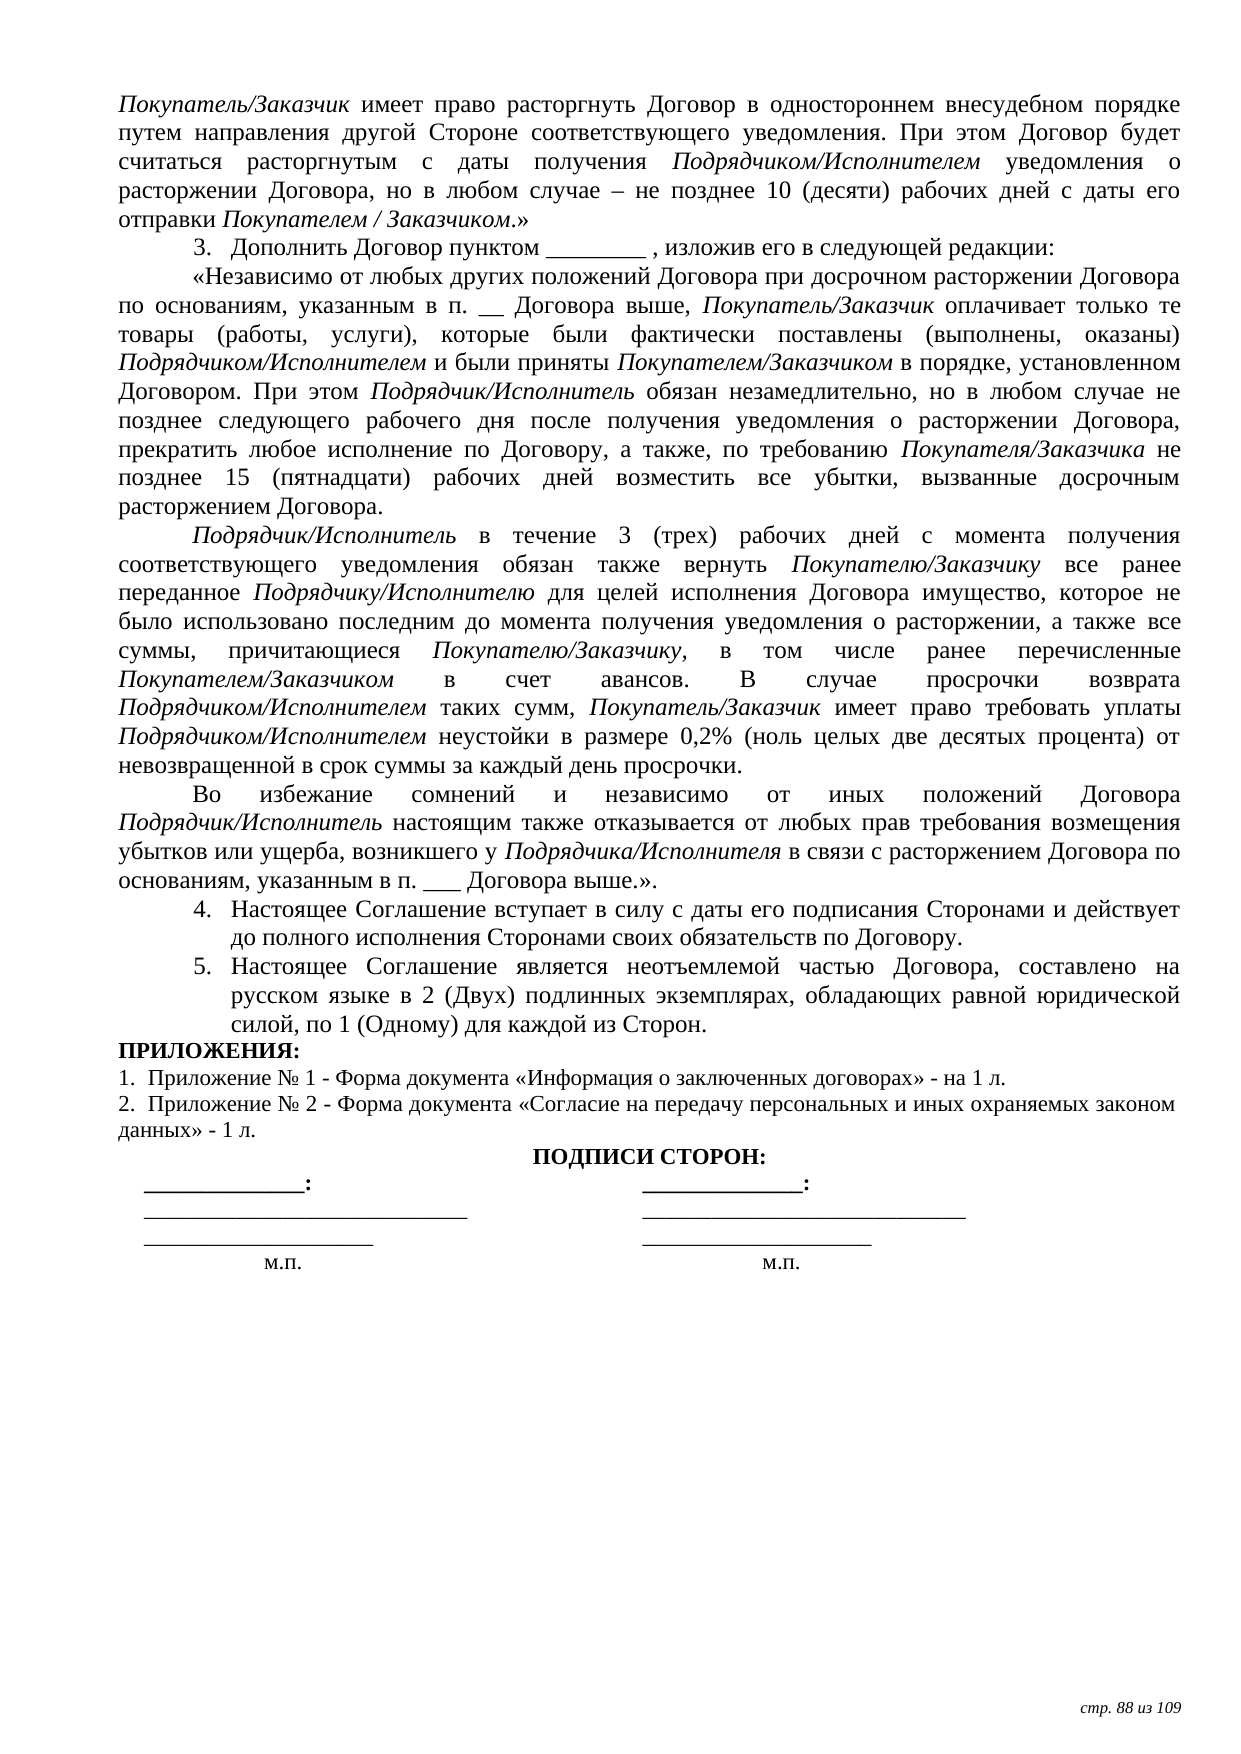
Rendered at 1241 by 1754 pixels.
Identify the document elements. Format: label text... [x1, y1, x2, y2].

text Во избежание сомнений и независимо от иных положений Договора Подрядчик/Исполнитель настоящим также отказывается от любых прав требования возмещения убытков или ущерба, возникшего у Подрядчика/Исполнителя в связи с расторжением Договора по основаниям, указанным в п. ___ Договора выше.». [118, 779, 1181, 894]
list Приложение № 1 - Форма документа «Информация о заключенных договорах» - на 1 л. [118, 1064, 1177, 1090]
list Приложение № 2 - Форма документа «Согласие на передачу персональных и иных охраняемых законом данных» - 1 л. [118, 1090, 1177, 1143]
text ПРИЛОЖЕНИЯ: [118, 1037, 1181, 1064]
list Настоящее Соглашение является неотъемлемой частью Договора, составлено на русском языке в 2 (Двух) подлинных экземплярах, обладающих равной юридической силой, по 1 (Одному) для каждой из Сторон. [193, 951, 1181, 1037]
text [118, 89, 1181, 232]
text «Независимо от любых других положений Договора при досрочном расторжении Договора по основаниям, указанным в п. __ Договора выше, Покупатель/Заказчик оплачивает только те товары (работы, услуги), которые были фактически поставлены (выполнены, оказаны) Подрядчиком/Исполнителем и были приняты Покупателем/Заказчиком в порядке, установленном Договором. При этом Подрядчик/Исполнитель обязан незамедлительно, но в любом случае не позднее следующего рабочего дня после получения уведомления о расторжении Договора, прекратить любое исполнение по Договору, а также, по требованию Покупателя/Заказчика не позднее 15 (пятнадцати) рабочих дней возместить все убытки, вызванные досрочным расторжением Договора. [118, 261, 1181, 520]
title ПОДПИСИ СТОРОН: [118, 1143, 1181, 1169]
table_header ______________: [631, 1169, 1167, 1196]
table_cell ____________________________ ____________________ м.п. [133, 1196, 631, 1274]
table_cell ____________________________ ____________________ м.п. [631, 1196, 1167, 1274]
table_header ______________: [133, 1169, 631, 1196]
list Настоящее Соглашение вступает в силу с даты его подписания Сторонами и действует до полного исполнения Сторонами своих обязательств по Договору. [193, 894, 1181, 951]
text Подрядчик/Исполнитель в течение 3 (трех) рабочих дней с момента получения соответствующего уведомления обязан также вернуть Покупателю/Заказчику все ранее переданное Подрядчику/Исполнителю для целей исполнения Договора имущество, которое не было использовано последним до момента получения уведомления о расторжении, а также все суммы, причитающиеся Покупателю/Заказчику, в том числе ранее перечисленные Покупателем/Заказчиком в счет авансов. В случае просрочки возврата Подрядчиком/Исполнителем таких сумм, Покупатель/Заказчик имеет право требовать уплаты Подрядчиком/Исполнителем неустойки в размере 0,2% (ноль целых две десятых процента) от невозвращенной в срок суммы за каждый день просрочки. [118, 520, 1181, 779]
list Дополнить Договор пунктом ________ , изложив его в следующей редакции: [193, 232, 1181, 261]
